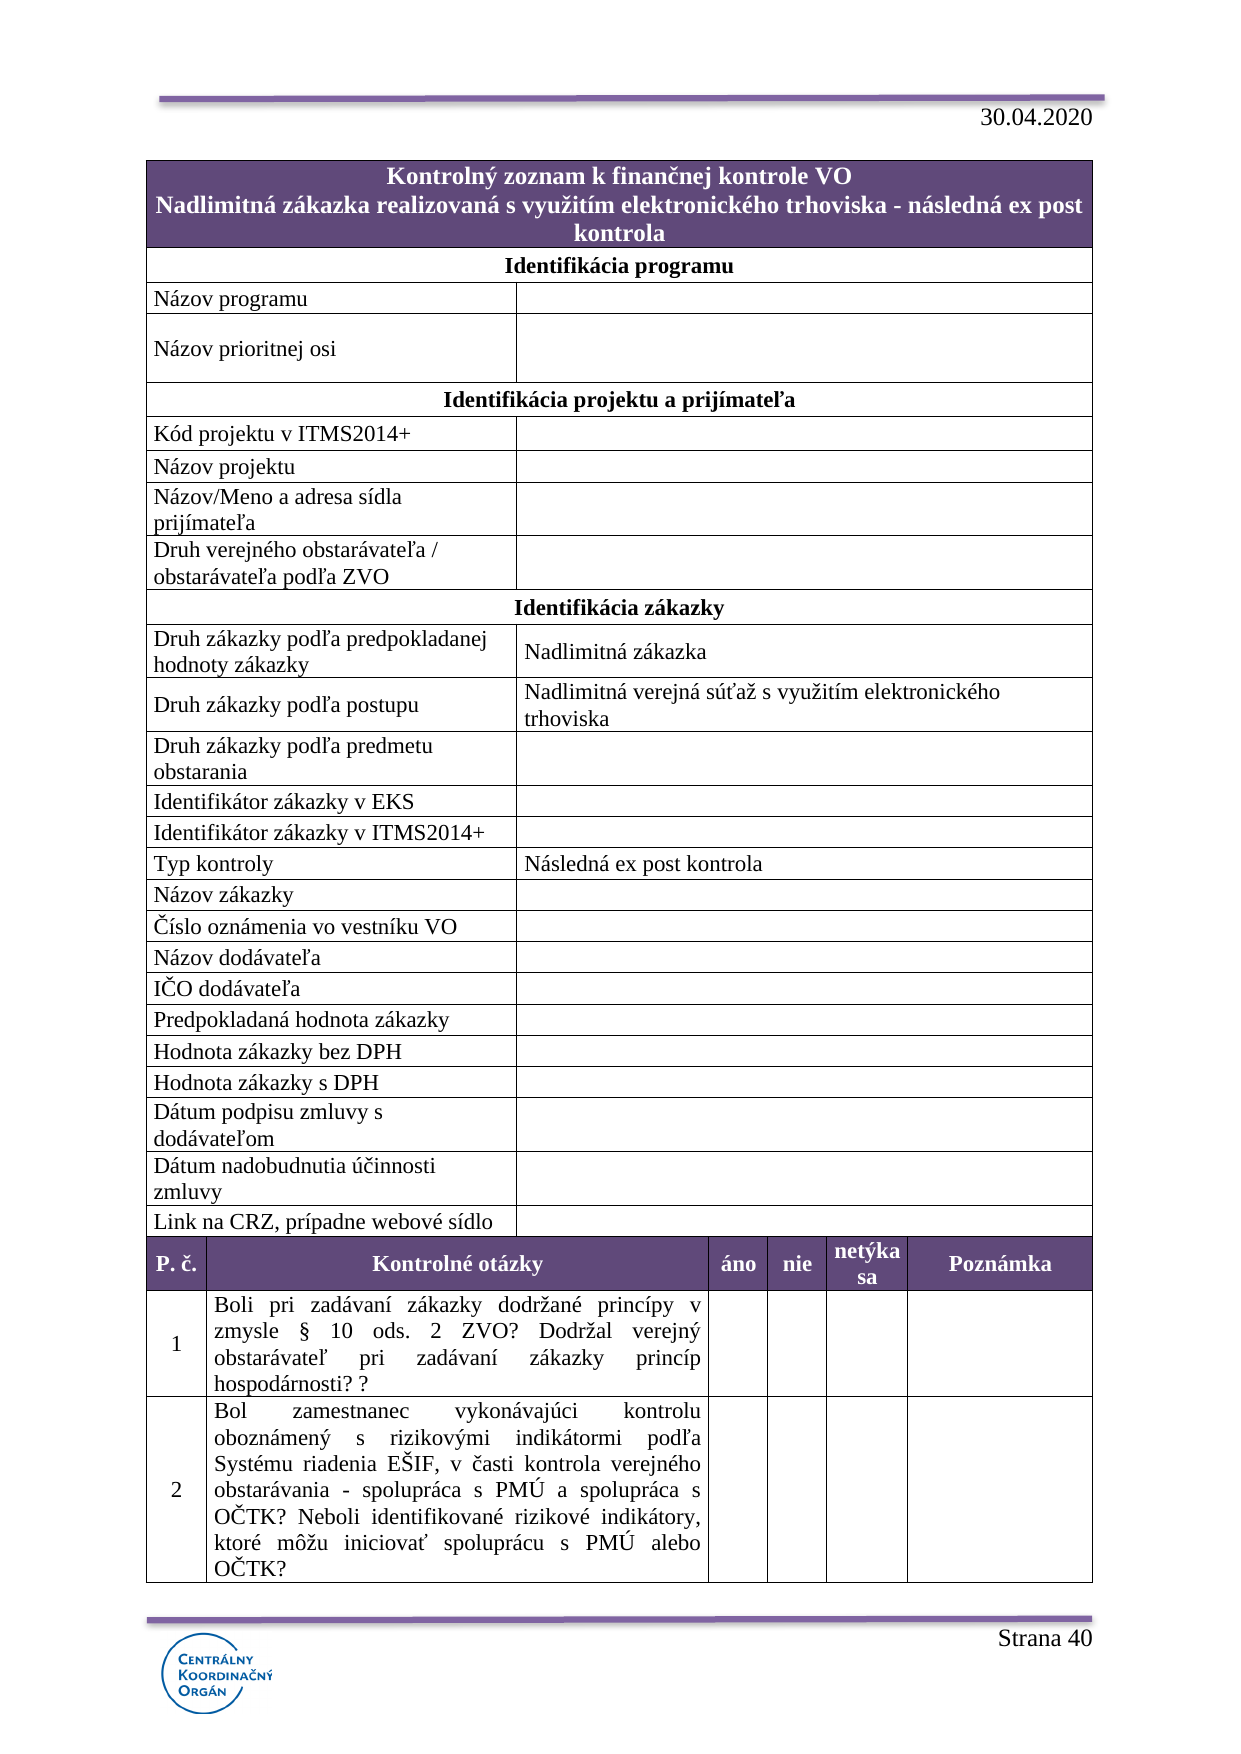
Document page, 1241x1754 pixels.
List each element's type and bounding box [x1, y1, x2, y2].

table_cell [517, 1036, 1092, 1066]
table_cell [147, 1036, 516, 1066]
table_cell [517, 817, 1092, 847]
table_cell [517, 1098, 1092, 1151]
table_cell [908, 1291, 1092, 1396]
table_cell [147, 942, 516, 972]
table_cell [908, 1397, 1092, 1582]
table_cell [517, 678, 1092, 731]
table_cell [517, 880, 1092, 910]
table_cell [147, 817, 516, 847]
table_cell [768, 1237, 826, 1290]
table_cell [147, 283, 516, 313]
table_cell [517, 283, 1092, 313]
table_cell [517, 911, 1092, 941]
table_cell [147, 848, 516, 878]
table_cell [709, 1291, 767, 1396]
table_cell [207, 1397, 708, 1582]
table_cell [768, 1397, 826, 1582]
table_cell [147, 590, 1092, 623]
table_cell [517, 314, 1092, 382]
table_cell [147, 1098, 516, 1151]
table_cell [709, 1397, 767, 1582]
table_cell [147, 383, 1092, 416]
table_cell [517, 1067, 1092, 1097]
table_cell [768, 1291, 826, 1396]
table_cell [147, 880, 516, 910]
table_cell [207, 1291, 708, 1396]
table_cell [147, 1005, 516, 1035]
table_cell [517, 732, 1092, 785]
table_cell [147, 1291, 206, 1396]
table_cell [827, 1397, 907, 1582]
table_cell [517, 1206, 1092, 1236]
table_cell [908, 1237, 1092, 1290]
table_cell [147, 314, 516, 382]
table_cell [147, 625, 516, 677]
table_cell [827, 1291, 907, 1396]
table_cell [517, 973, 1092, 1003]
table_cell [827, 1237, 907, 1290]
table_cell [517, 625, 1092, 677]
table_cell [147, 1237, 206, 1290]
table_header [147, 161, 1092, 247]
picture [159, 1631, 272, 1713]
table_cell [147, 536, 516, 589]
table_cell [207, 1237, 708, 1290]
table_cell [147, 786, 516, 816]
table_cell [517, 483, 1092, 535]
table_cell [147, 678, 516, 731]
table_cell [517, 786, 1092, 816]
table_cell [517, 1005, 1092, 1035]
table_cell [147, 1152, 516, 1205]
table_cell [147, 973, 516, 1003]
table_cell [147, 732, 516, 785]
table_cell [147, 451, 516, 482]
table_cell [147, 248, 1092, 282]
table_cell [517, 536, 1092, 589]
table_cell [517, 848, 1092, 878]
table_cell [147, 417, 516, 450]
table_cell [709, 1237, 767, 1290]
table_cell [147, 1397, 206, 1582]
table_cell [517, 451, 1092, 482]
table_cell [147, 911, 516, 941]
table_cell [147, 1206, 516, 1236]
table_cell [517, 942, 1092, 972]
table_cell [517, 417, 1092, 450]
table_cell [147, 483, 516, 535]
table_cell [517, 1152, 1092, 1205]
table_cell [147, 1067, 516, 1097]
